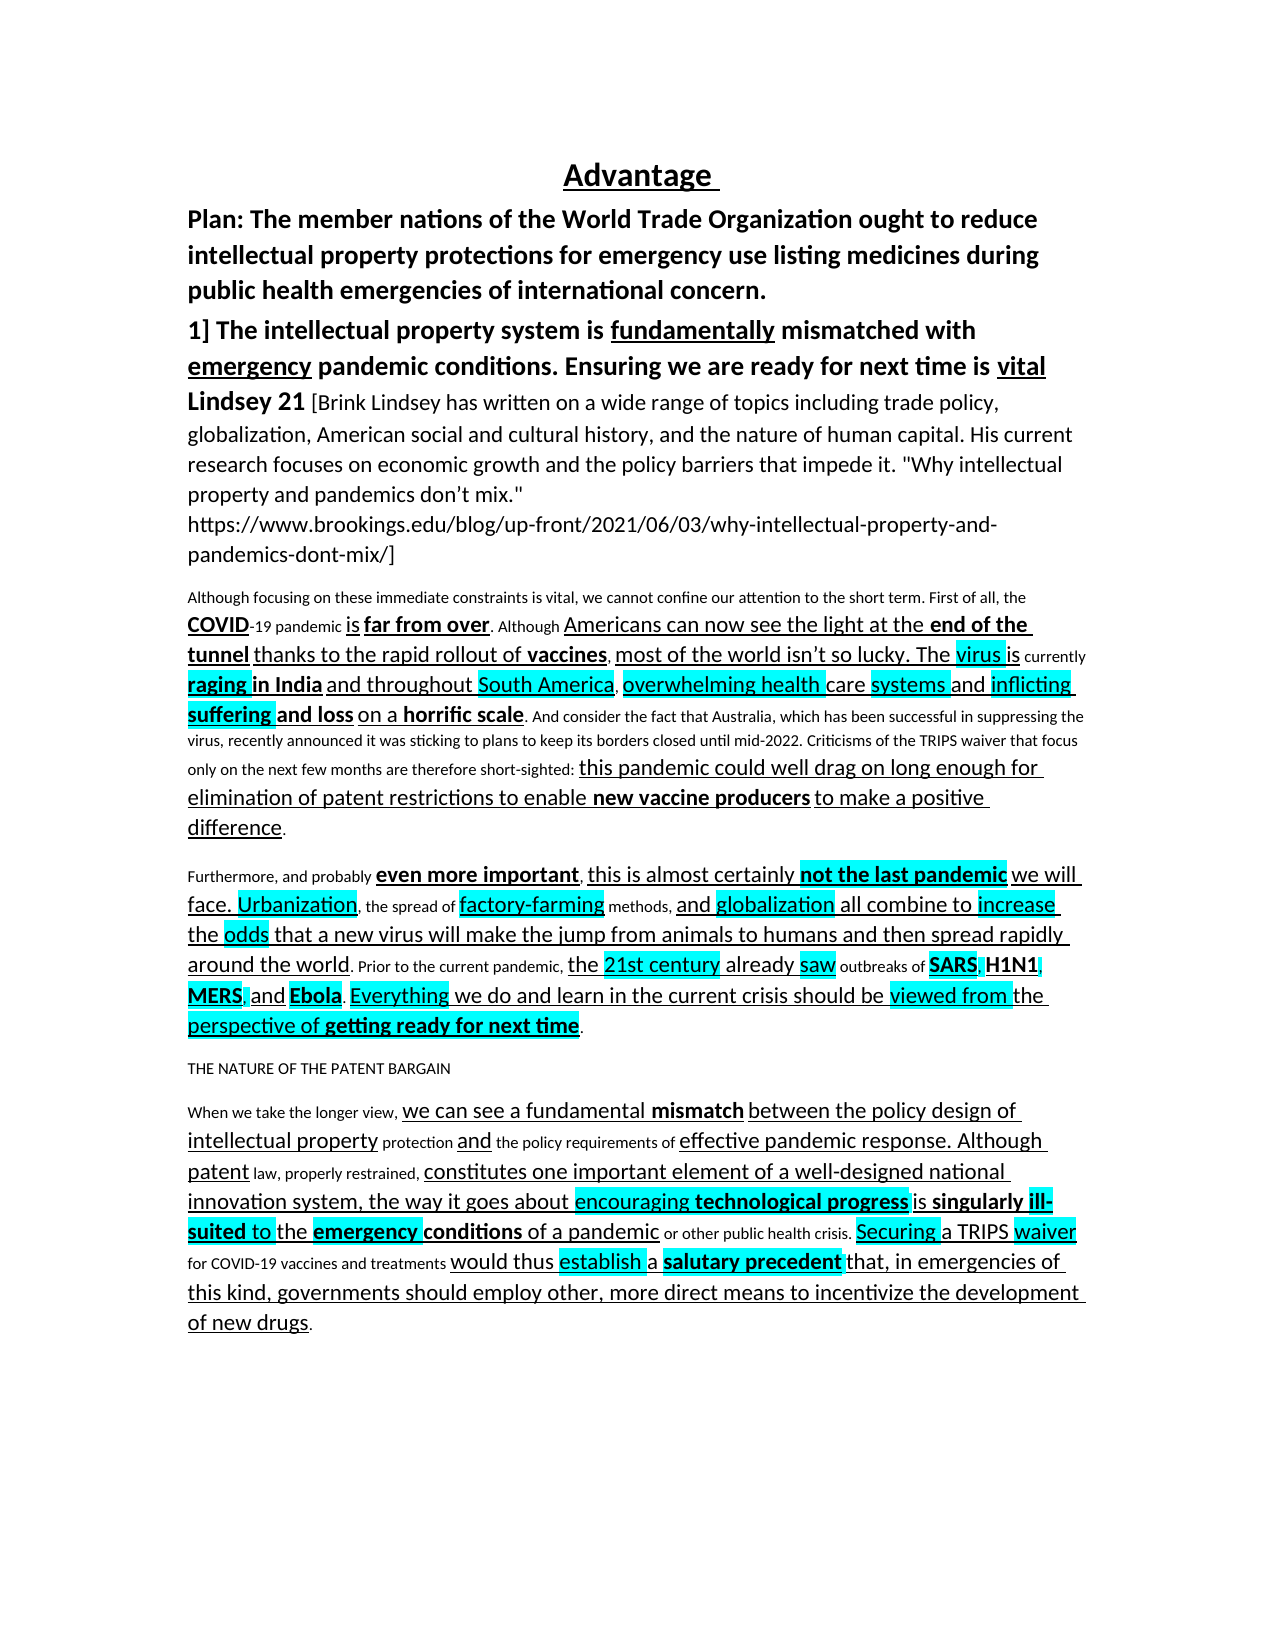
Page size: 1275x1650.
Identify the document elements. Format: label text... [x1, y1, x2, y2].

text THE NATURE OF THE PATENT BARGAIN [187, 1058, 1087, 1078]
text Furthermore, and probably even more important, this is almost certainly not the last pandemic we will face. Urbanization, the spread of factory-farming methods, and globalization all combine to increase the odds that a new virus will make the jump from animals to humans and then spread rapidly around the world. Prior to the current pandemic, the 21st century already saw outbreaks of SARS, H1N1, MERS, and Ebola. Everything we do and learn in the current crisis should be viewed from the perspective of getting ready for next time. [187, 860, 1087, 1039]
subtitle 1] The intellectual property system is fundamentally mismatched with emergency pandemic conditions. Ensuring we are ready for next time is vital [187, 313, 1087, 382]
text Although focusing on these immediate constraints is vital, we cannot confine our attention to the short term. First of all, the COVID-19 pandemic is far from over. Although Americans can now see the light at the end of the tunnel thanks to the rapid rollout of vaccines, most of the world isn’t so lucky. The virus is currently raging in India and throughout South America, overwhelming health care systems and inflicting suffering and loss on a horrific scale. And consider the fact that Australia, which has been successful in suppressing the virus, recently announced it was sticking to plans to keep its borders closed until mid-2022. Criticisms of the TRIPS waiver that focus only on the next few months are therefore short-sighted: this pandemic could well drag on long enough for elimination of patent restrictions to enable new vaccine producers to make a positive difference. [187, 587, 1087, 841]
subtitle Advantage [187, 154, 1087, 195]
text When we take the longer view, we can see a fundamental mismatch between the policy design of intellectual property protection and the policy requirements of effective pandemic response. Although patent law, properly restrained, constitutes one important element of a well-designed national innovation system, the way it goes about encouraging technological progress is singularly ill-suited to the emergency conditions of a pandemic or other public health crisis. Securing a TRIPS waiver for COVID-19 vaccines and treatments would thus establish a salutary precedent that, in emergencies of this kind, governments should employ other, more direct means to incentivize the development of new drugs. [187, 1096, 1087, 1336]
subtitle Plan: The member nations of the World Trade Organization ought to reduce intellectual property protections for emergency use listing medicines during public health emergencies of international concern. [187, 202, 1087, 307]
text Lindsey 21 [Brink Lindsey has written on a wide range of topics including trade policy, globalization, American social and cultural history, and the nature of human capital. His current research focuses on economic growth and the policy barriers that impede it. "Why intellectual property and pandemics don’t mix." https://www.brookings.edu/blog/up-front/2021/06/03/why-intellectual-property-and-pandemics-dont-mix/] [187, 384, 1087, 569]
